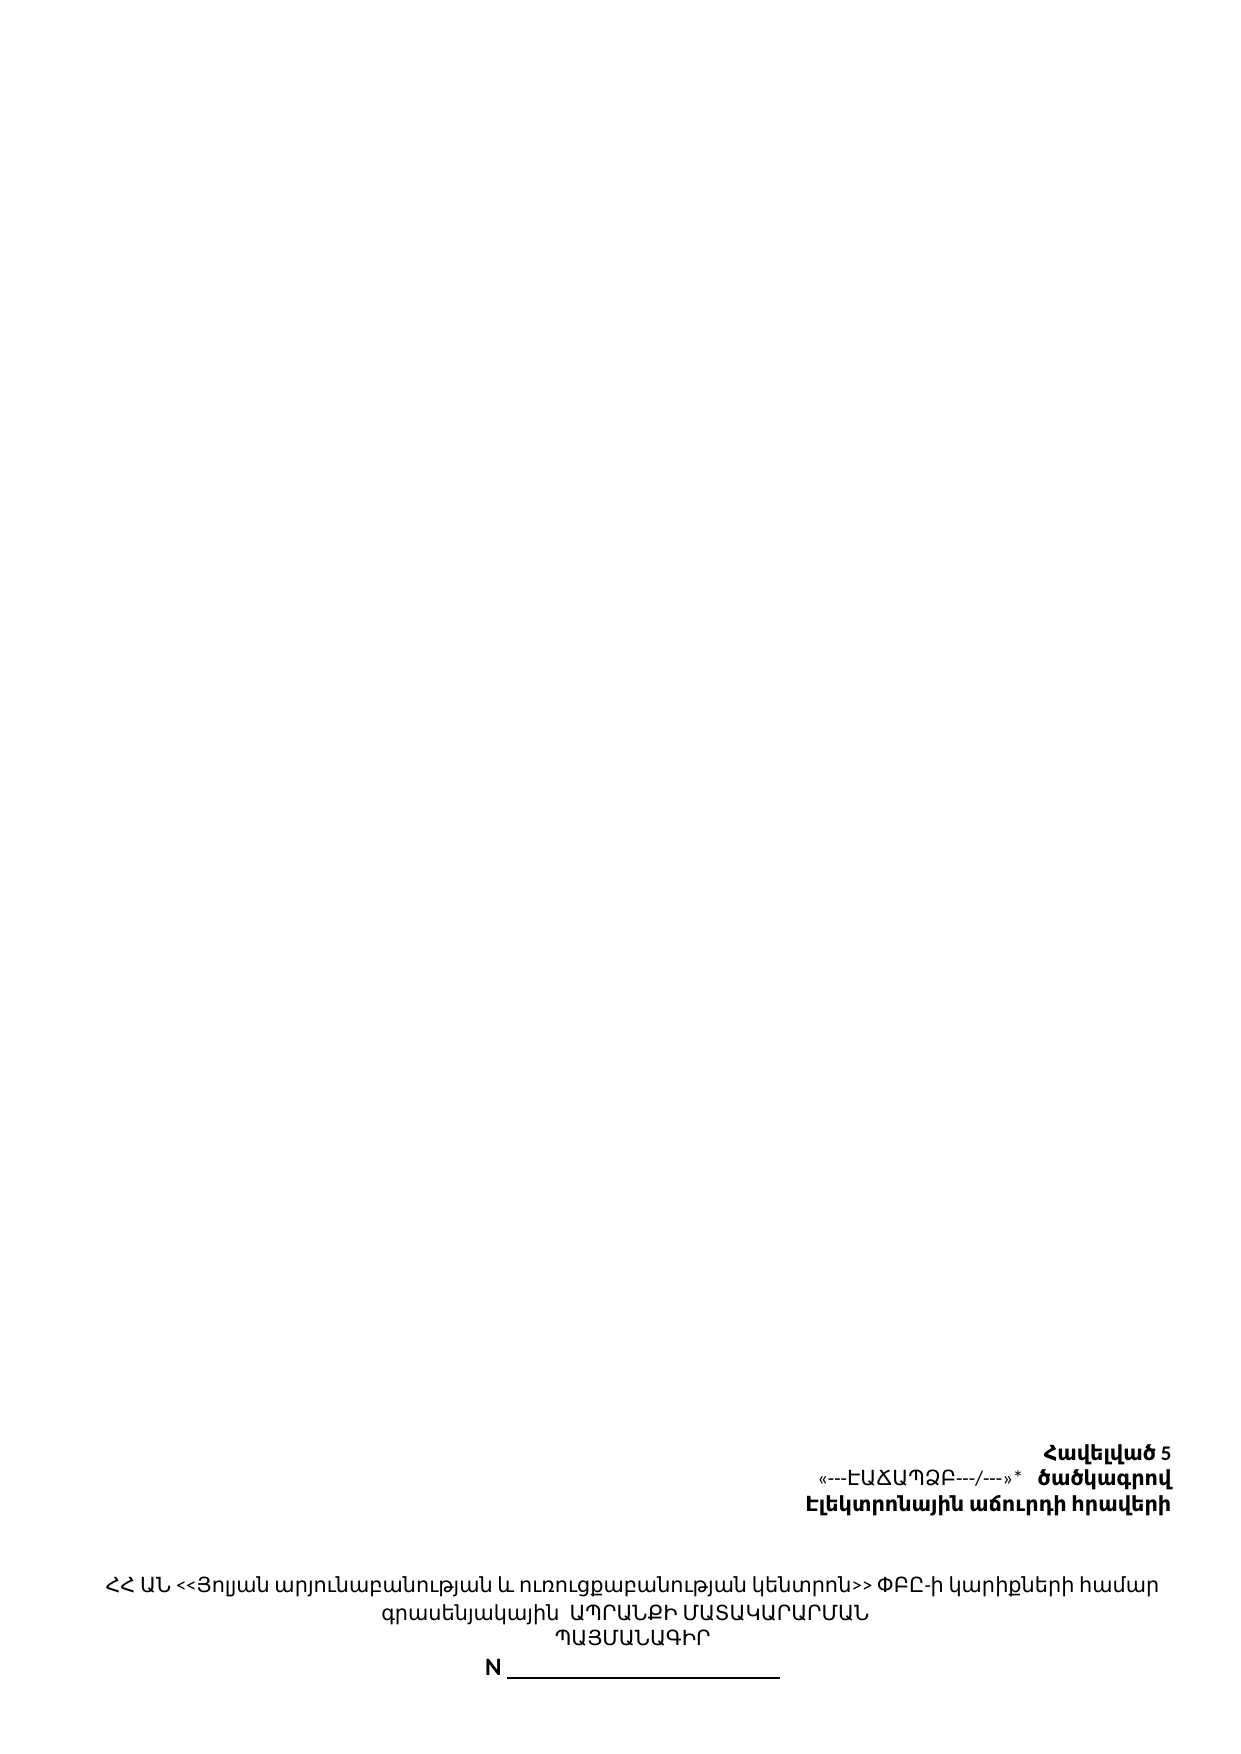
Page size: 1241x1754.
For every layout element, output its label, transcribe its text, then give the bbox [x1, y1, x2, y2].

text «---ԷԱՃԱՊՁԲ---/---»* ծածկագրով [94, 1465, 1171, 1491]
text ՊԱՅՄԱՆԱԳԻՐ [79, 1626, 1171, 1651]
text Հավելված 5 [94, 1440, 1171, 1465]
text N [79, 1651, 1171, 1682]
text ՀՀ ԱՆ <<Յոլյան արյունաբանության և ուռուցքաբանության կենտրոն>> ՓԲԸ-ի կարիքների համար գրասենյակային ԱՊՐԱՆՔԻ ՄԱՏԱԿԱՐԱՐՄԱՆ [79, 1572, 1171, 1626]
text Էլեկտրոնային աճուրդի հրավերի [94, 1491, 1171, 1516]
